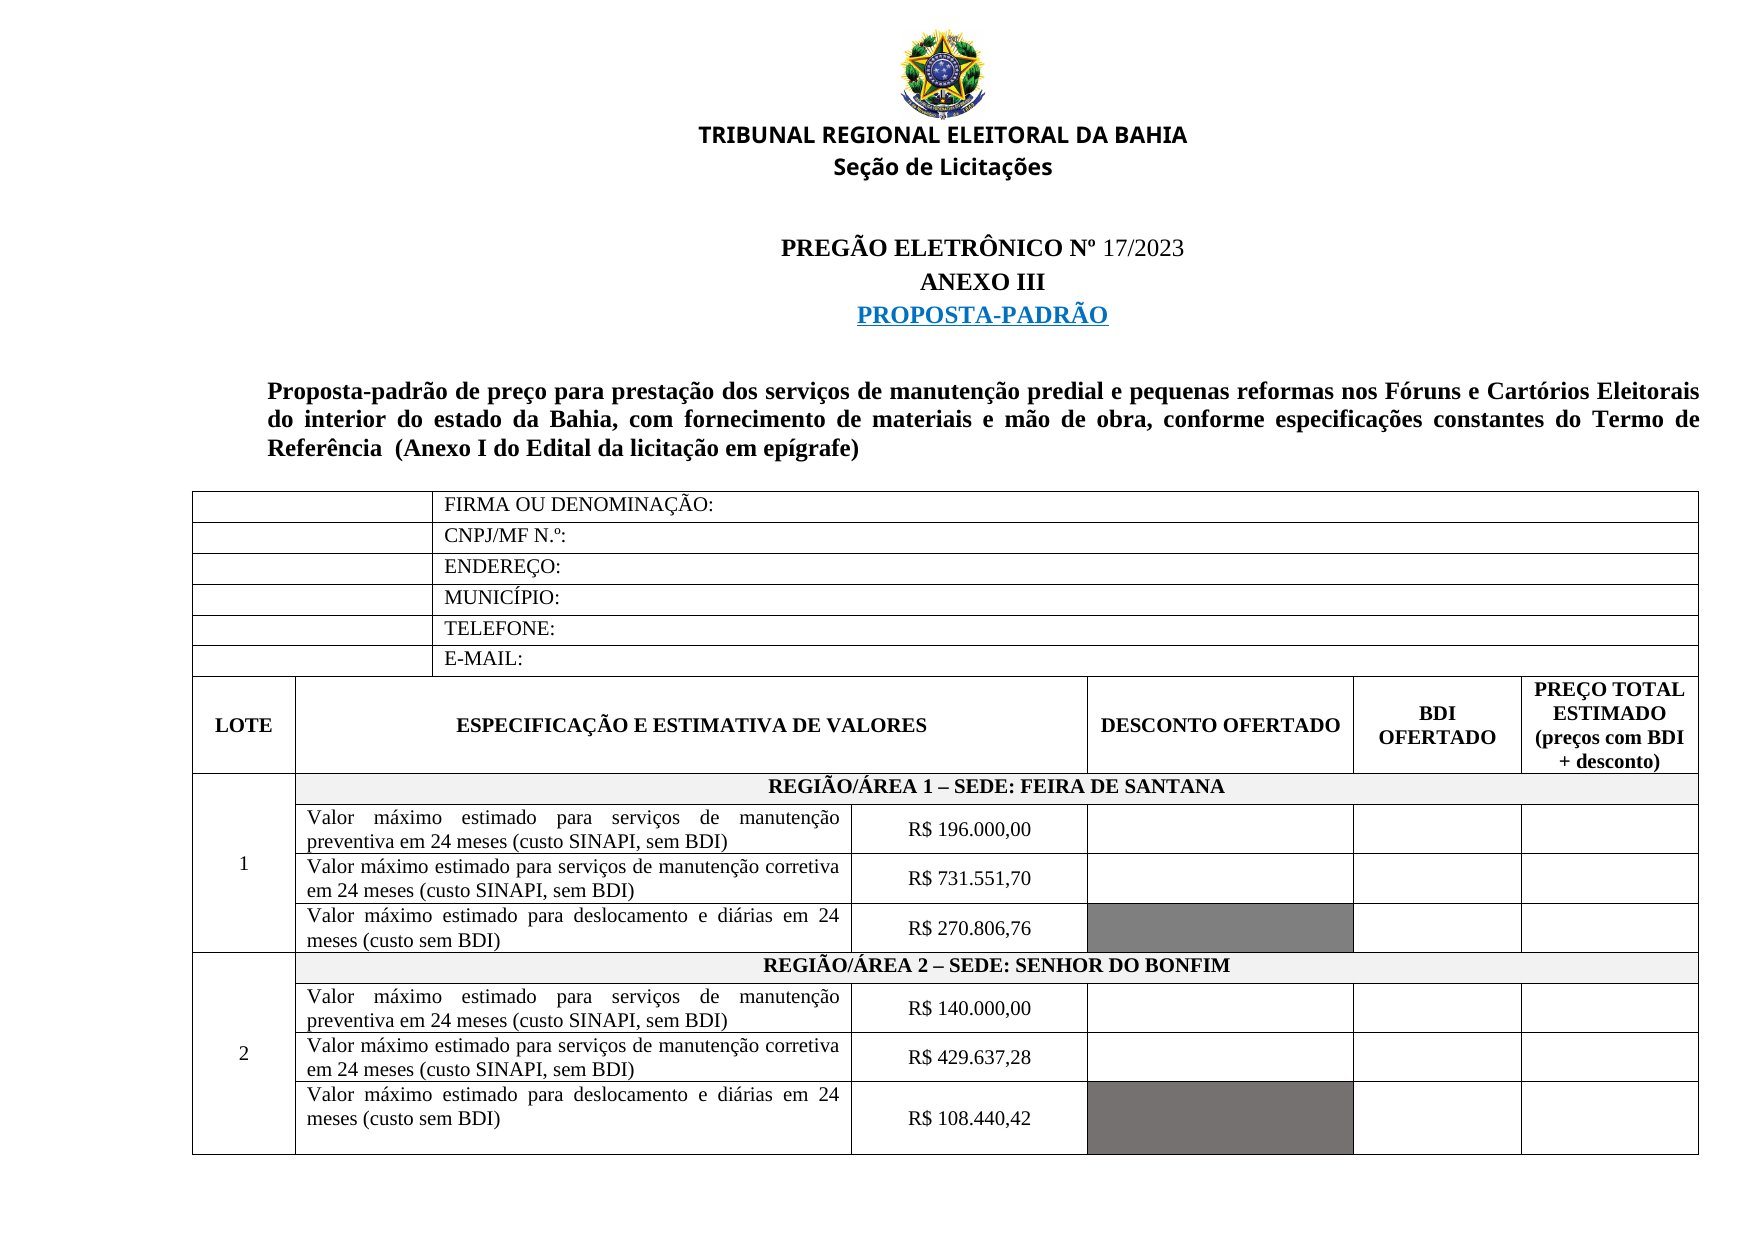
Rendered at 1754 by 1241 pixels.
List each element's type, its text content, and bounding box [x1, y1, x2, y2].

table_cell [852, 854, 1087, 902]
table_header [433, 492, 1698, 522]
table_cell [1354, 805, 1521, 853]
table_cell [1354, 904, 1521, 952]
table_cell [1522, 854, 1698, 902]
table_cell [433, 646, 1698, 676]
list PROPOSTA-PADRÃO [267, 297, 1698, 330]
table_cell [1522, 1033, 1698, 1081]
list ANEXO III [267, 263, 1698, 297]
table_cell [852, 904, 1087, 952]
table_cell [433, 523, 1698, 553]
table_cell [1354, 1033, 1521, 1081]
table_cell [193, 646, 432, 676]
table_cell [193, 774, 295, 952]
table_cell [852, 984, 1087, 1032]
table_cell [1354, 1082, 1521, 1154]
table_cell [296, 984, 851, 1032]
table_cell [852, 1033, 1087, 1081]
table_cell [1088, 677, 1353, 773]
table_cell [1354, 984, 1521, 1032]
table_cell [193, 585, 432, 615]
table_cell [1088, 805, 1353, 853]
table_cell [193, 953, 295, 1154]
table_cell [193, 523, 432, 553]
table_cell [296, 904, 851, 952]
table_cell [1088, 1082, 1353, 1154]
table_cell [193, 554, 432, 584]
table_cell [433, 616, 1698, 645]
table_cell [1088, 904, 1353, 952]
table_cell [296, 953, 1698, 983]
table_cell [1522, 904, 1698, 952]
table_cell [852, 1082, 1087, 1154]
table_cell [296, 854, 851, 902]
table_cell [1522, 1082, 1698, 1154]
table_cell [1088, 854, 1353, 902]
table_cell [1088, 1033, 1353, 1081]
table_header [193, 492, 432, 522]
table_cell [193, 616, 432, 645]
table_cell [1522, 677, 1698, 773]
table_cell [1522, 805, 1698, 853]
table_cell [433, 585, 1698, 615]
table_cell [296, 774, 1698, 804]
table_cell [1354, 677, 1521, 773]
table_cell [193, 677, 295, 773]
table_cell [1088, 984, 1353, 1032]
list PREGÃO ELETRÔNICO Nº [267, 230, 1698, 263]
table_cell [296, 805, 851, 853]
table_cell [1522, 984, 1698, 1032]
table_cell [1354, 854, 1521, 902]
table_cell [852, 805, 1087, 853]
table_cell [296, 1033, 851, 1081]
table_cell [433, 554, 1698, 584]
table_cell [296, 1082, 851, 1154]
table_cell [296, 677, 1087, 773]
text Proposta-padrão de preço para prestação dos serviços de manutenção predial e pequenas reformas nos Fóruns e Cartórios Eleitorais do interior do estado da Bahia, com fornecimento de materiais e mão de obra, conforme especificações constantes do Termo de Referência (Anexo I do Edital da licitação em epígrafe) [267, 376, 1701, 462]
